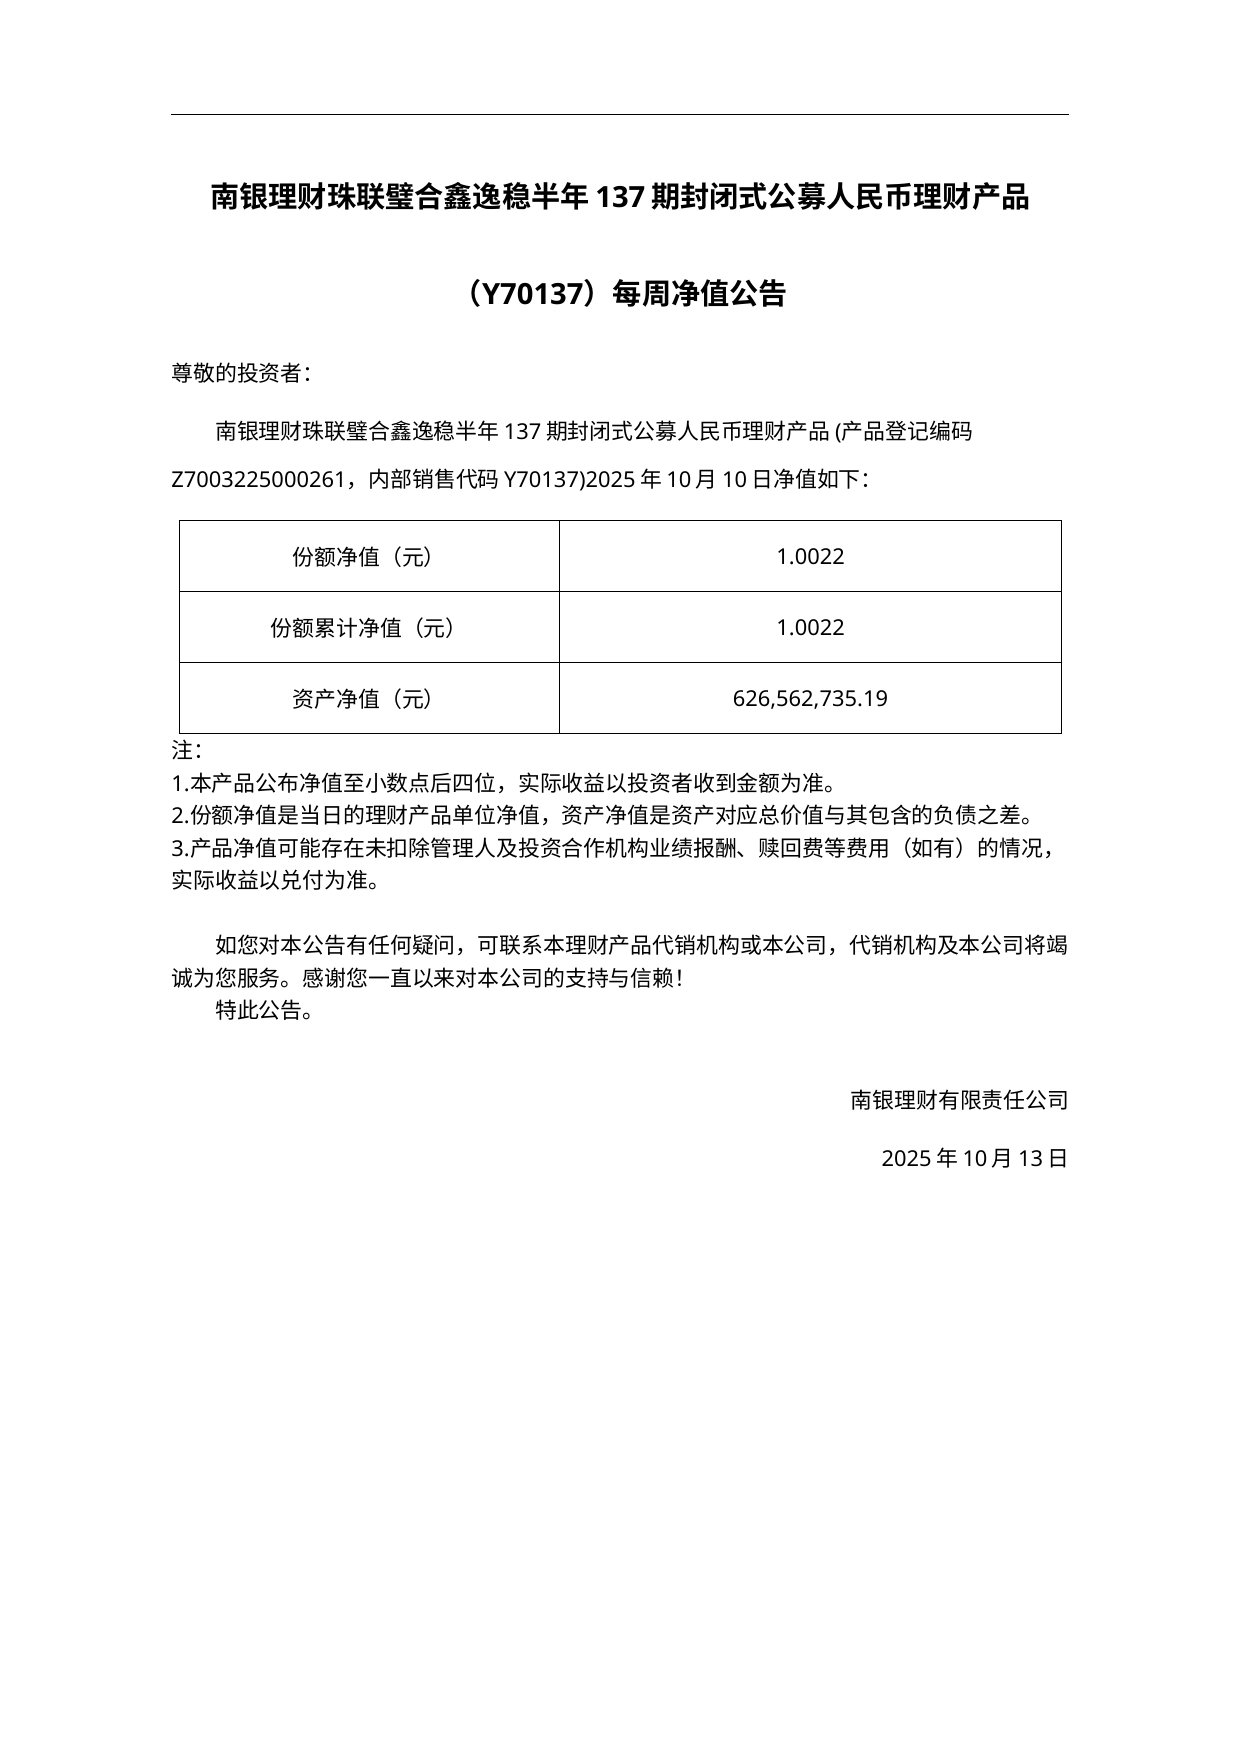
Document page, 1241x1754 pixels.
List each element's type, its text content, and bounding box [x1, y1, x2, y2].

table_header 1.0022 [560, 521, 1061, 591]
text 2.份额净值是当日的理财产品单位净值，资产净值是资产对应总价值与其包含的负债之差。 [171, 798, 1069, 830]
text 南银理财珠联璧合鑫逸稳半年137期封闭式公募人民币理财产品（Y70137）每周净值公告 [171, 162, 1069, 324]
text 1.本产品公布净值至小数点后四位，实际收益以投资者收到金额为准。 [171, 765, 1069, 798]
text 南银理财珠联璧合鑫逸稳半年137期封闭式公募人民币理财产品 (产品登记编码Z7003225000261，内部销售代码Y70137)2025年10月10日净值如下： [171, 413, 1069, 494]
text 3.产品净值可能存在未扣除管理人及投资合作机构业绩报酬、赎回费等费用（如有）的情况，实际收益以兑付为准。 [171, 830, 1069, 895]
text 尊敬的投资者： [171, 355, 1069, 388]
table_cell 资产净值（元） [180, 663, 559, 733]
text 如您对本公告有任何疑问，可联系本理财产品代销机构或本公司，代销机构及本公司将竭诚为您服务。感谢您一直以来对本公司的支持与信赖！ [171, 928, 1069, 993]
text 注： [171, 733, 1069, 765]
table_cell 份额累计净值（元） [180, 592, 559, 662]
text 特此公告。 [171, 993, 1069, 1025]
text 南银理财有限责任公司 [171, 1082, 1069, 1115]
text 2025年10月13日 [171, 1140, 1069, 1173]
table_cell 626,562,735.19 [560, 663, 1061, 733]
table_cell 1.0022 [560, 592, 1061, 662]
table_header 份额净值（元） [180, 521, 559, 591]
